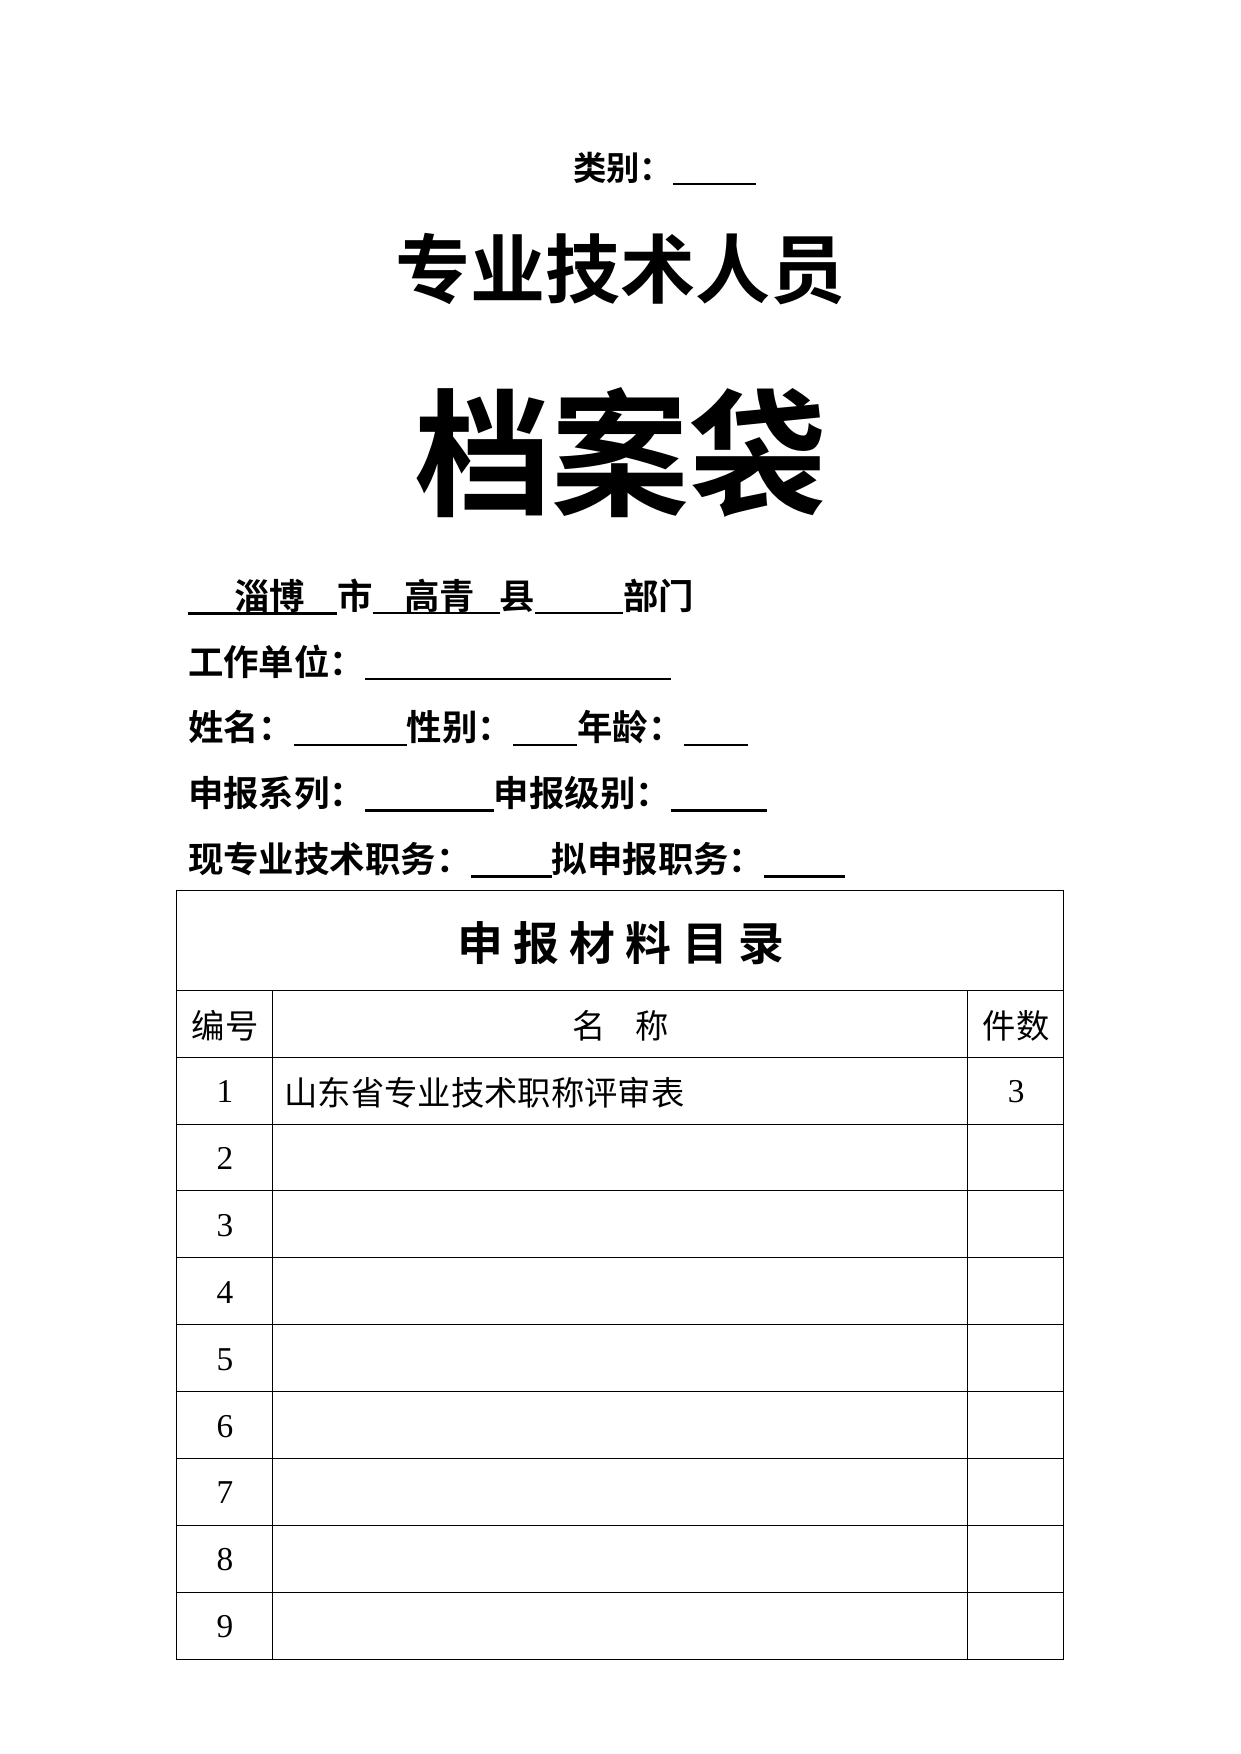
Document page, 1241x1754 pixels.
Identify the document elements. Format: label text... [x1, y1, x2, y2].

table_cell [273, 1593, 967, 1658]
text 专业技术人员 [188, 199, 1053, 330]
table_cell [968, 1593, 1063, 1658]
table_cell 7 [177, 1459, 272, 1525]
table_cell 8 [177, 1526, 272, 1592]
table_cell 1 [177, 1058, 272, 1123]
table_cell 5 [177, 1325, 272, 1391]
text 姓名： 性别： 年龄： [188, 692, 1053, 758]
table_cell [273, 1526, 967, 1592]
table_cell [273, 1191, 967, 1257]
table_cell [273, 1459, 967, 1525]
table_cell 名 称 [273, 991, 967, 1057]
table_cell 3 [177, 1191, 272, 1257]
table_cell 2 [177, 1125, 272, 1190]
text 档案袋 [188, 330, 1053, 561]
table_cell [968, 1125, 1063, 1190]
table_cell [968, 1459, 1063, 1525]
text 淄博 市 高青 县 部门 [188, 561, 1053, 627]
text 现专业技术职务： 拟申报职务： [188, 824, 1053, 890]
table_cell 山东省专业技术职称评审表 [273, 1058, 967, 1123]
text 类别： [188, 133, 1053, 199]
table_cell 编号 [177, 991, 272, 1057]
table_cell [273, 1258, 967, 1324]
table_cell 9 [177, 1593, 272, 1658]
table_cell [273, 1125, 967, 1190]
table_cell 3 [968, 1058, 1063, 1123]
table_cell [273, 1392, 967, 1458]
text 申报系列： 申报级别： [188, 758, 1053, 824]
table_cell [968, 1191, 1063, 1257]
table_cell [968, 1258, 1063, 1324]
table_cell [273, 1325, 967, 1391]
table_cell [968, 1325, 1063, 1391]
table_header 申 报 材 料 目 录 [177, 891, 1063, 990]
table_cell 4 [177, 1258, 272, 1324]
table_cell [968, 1526, 1063, 1592]
text 工作单位： [188, 627, 1053, 692]
table_cell 件数 [968, 991, 1063, 1057]
table_cell [968, 1392, 1063, 1458]
table_cell 6 [177, 1392, 272, 1458]
